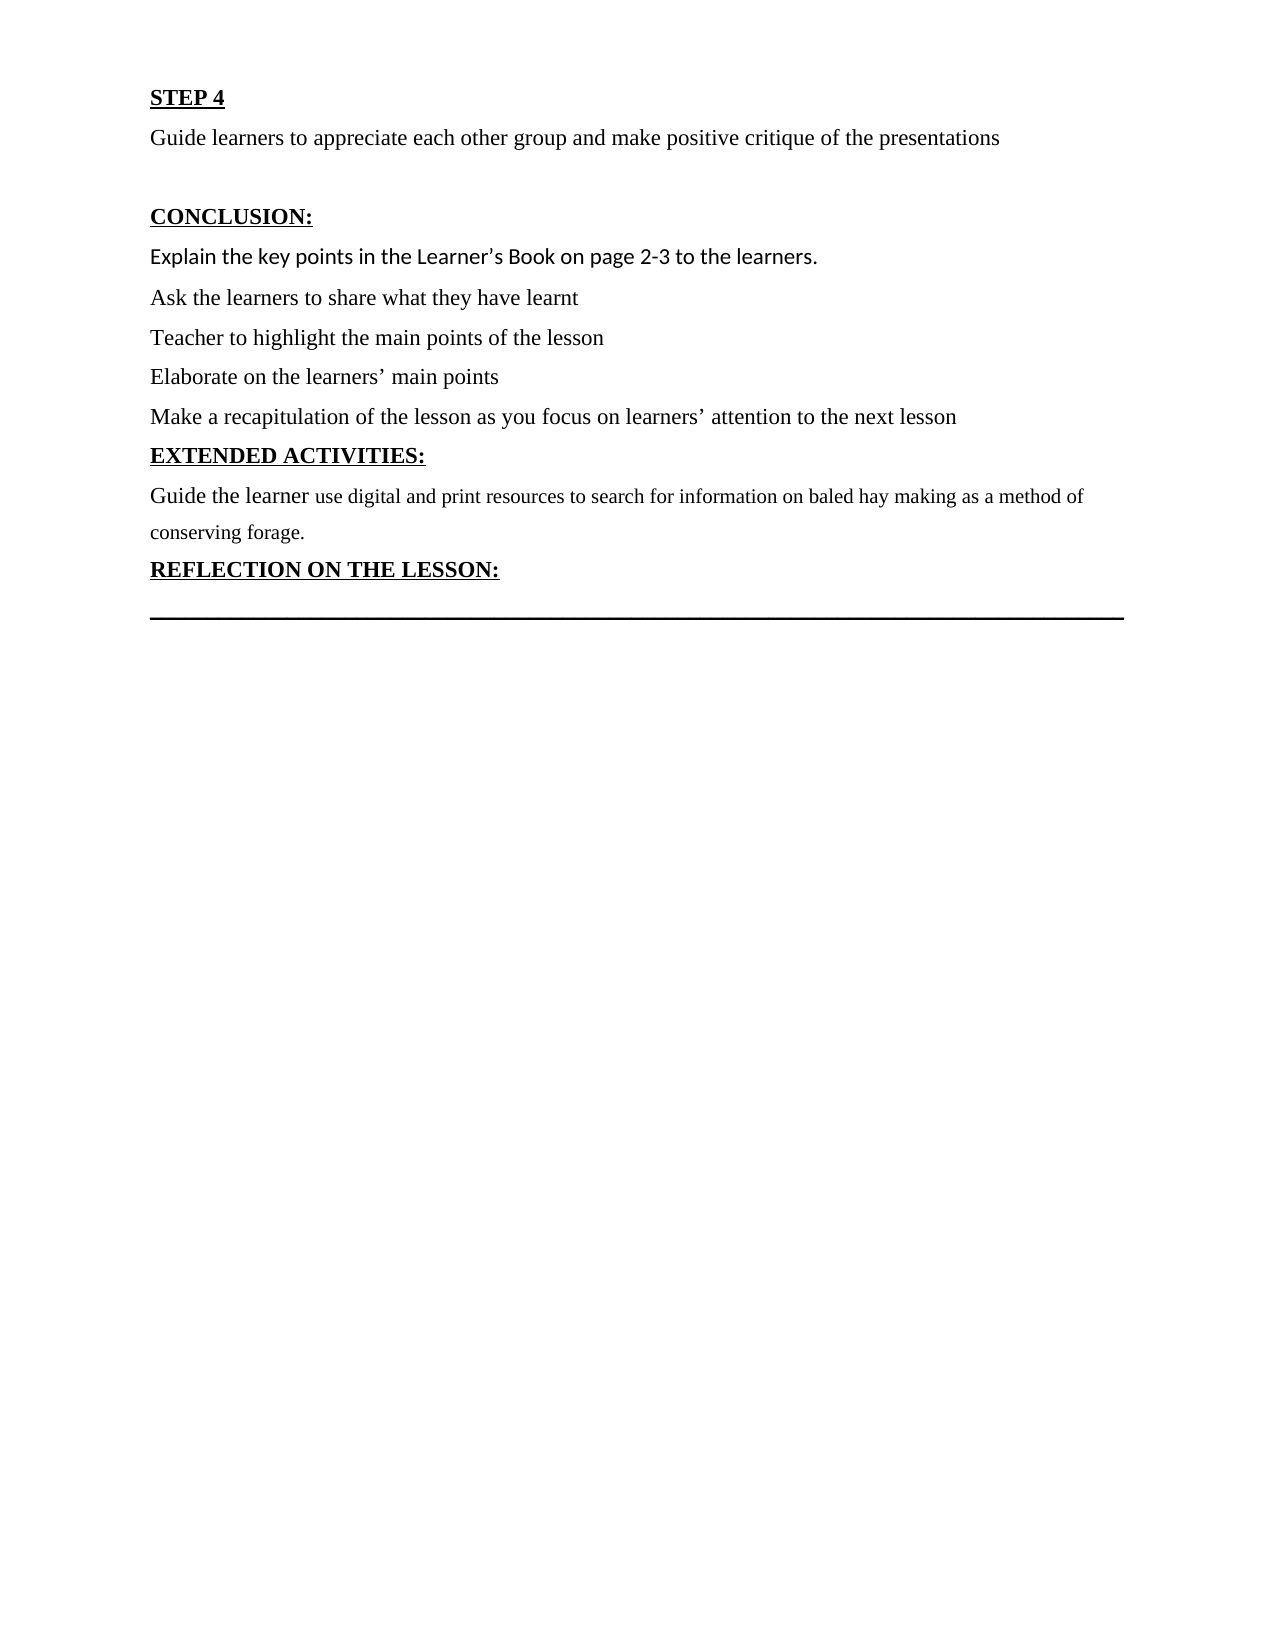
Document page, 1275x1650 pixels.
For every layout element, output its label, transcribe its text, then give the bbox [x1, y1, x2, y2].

text REFLECTION ON THE LESSON: [150, 556, 1125, 582]
text Guide learners to appreciate each other group and make positive critique of the presentations [150, 124, 1125, 150]
text Guide the learner use digital and print resources to search for information on baled hay making as a method of conserving forage. [150, 482, 1125, 544]
text Elaborate on the learners’ main points [150, 363, 1125, 389]
text STEP 4 [150, 84, 1125, 111]
text CONCLUSION: [150, 203, 1125, 229]
text Teacher to highlight the main points of the lesson [150, 324, 1125, 350]
text Make a recapitulation of the lesson as you focus on learners’ attention to the next lesson [150, 403, 1125, 429]
text _____________________________________________________________________________________ [150, 596, 1125, 622]
text Ask the learners to share what they have learnt [150, 284, 1125, 311]
text Explain the key points in the Learner’s Book on page 2-3 to the learners. [150, 242, 1125, 270]
text EXTENDED ACTIVITIES: [150, 442, 1125, 468]
